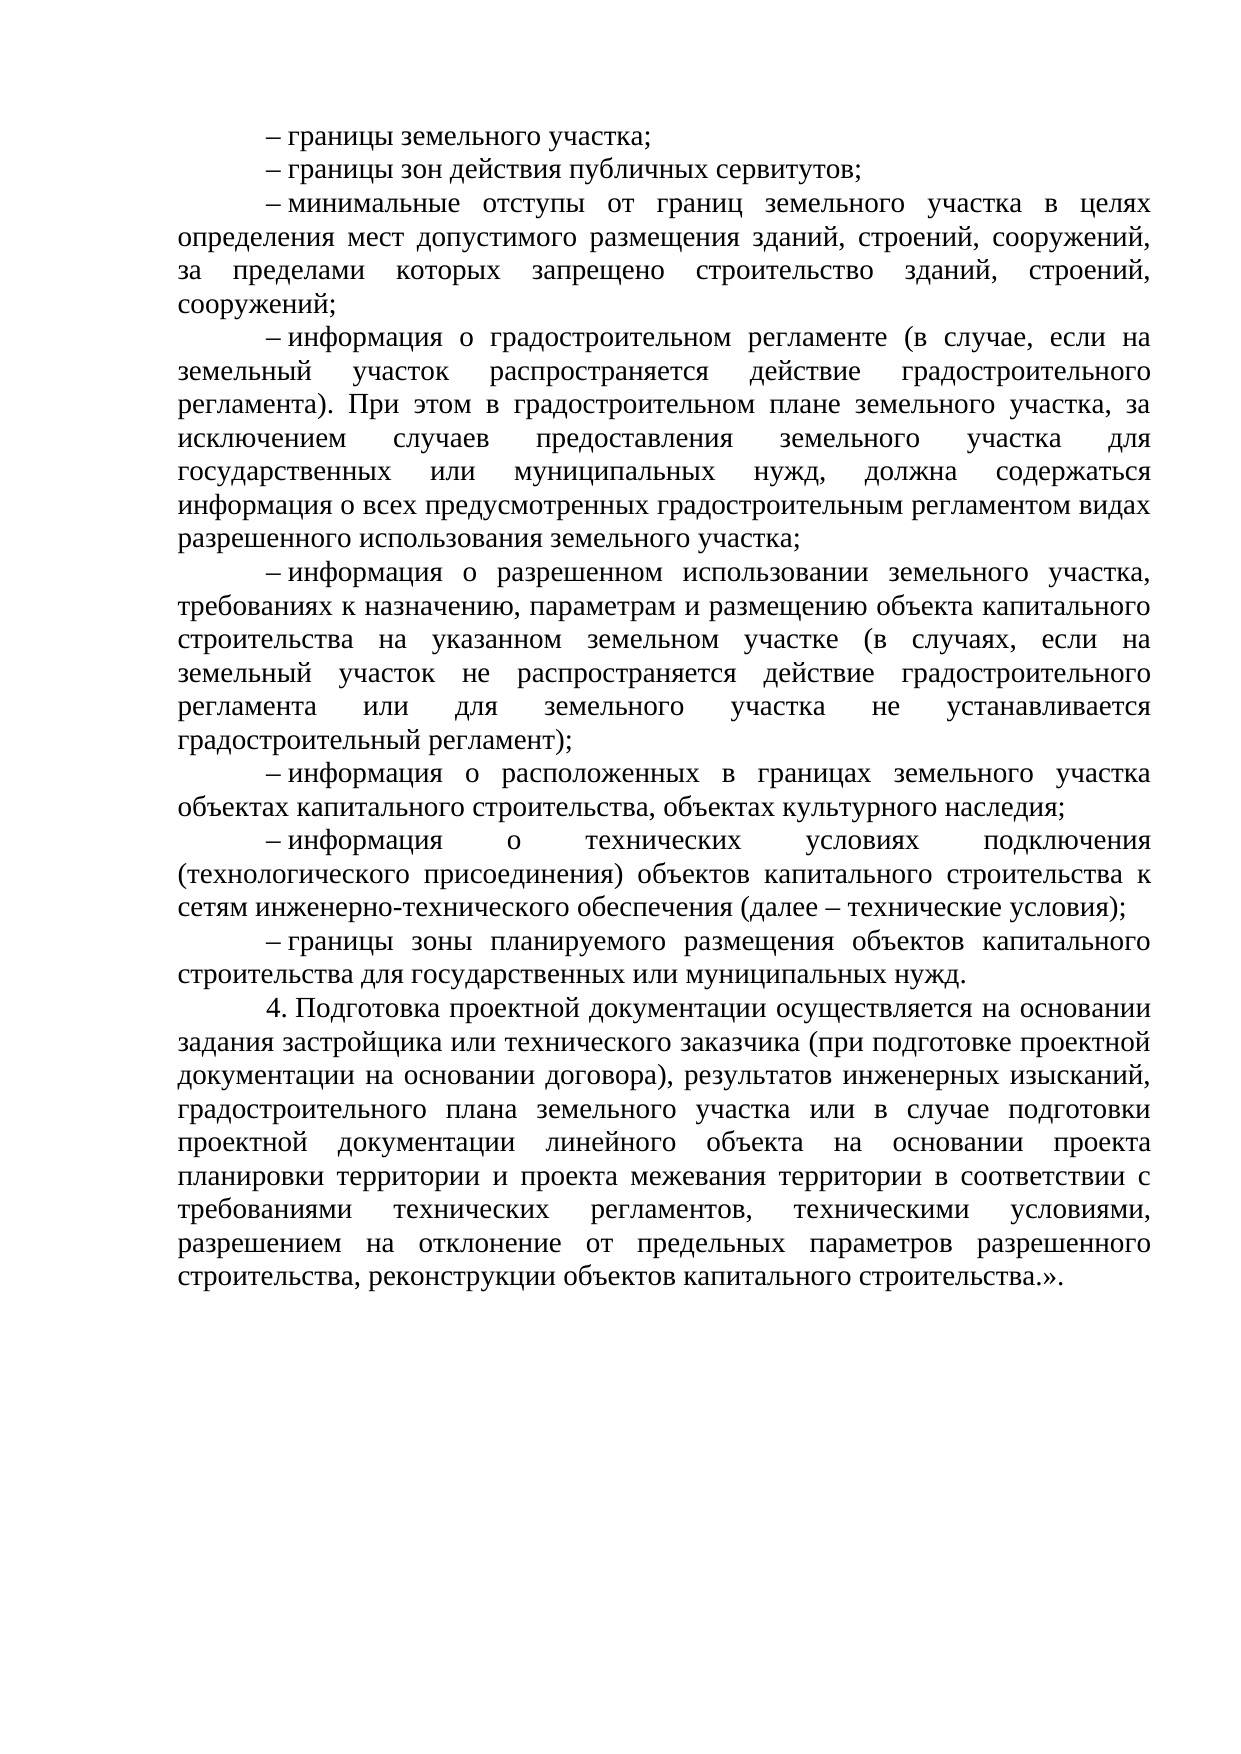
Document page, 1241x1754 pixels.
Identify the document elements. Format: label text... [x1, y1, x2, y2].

text 4. Подготовка проектной документации осуществляется на основании задания застройщика или технического заказчика (при подготовке проектной документации на основании договора), результатов инженерных изысканий, градостроительного плана земельного участка или в случае подготовки проектной документации линейного объекта на основании проекта планировки территории и проекта межевания территории в соответствии с требованиями технических регламентов, техническими условиями, разрешением на отклонение от предельных параметров разрешенного строительства, реконструкции объектов капитального строительства.». [177, 990, 1152, 1292]
text – информация о градостроительном регламенте (в случае, если на земельный участок распространяется действие градостроительного регламента). При этом в градостроительном плане земельного участка, за исключением случаев предоставления земельного участка для государственных или муниципальных нужд, должна содержаться информация о всех предусмотренных градостроительным регламентом видах разрешенного использования земельного участка; [177, 319, 1152, 554]
text – границы земельного участка; [177, 118, 1152, 152]
text – информация о разрешенном использовании земельного участка, требованиях к назначению, параметрам и размещению объекта капитального строительства на указанном земельном участке (в случаях, если на земельный участок не распространяется действие градостроительного регламента или для земельного участка не устанавливается градостроительный регламент); [177, 554, 1152, 755]
text – информация о расположенных в границах земельного участка объектах капитального строительства, объектах культурного наследия; [177, 755, 1152, 822]
text – границы зоны планируемого размещения объектов капитального строительства для государственных или муниципальных нужд. [177, 923, 1152, 990]
text – информация о технических условиях подключения (технологического присоединения) объектов капитального строительства к сетям инженерно-технического обеспечения (далее – технические условия); [177, 822, 1152, 923]
text – границы зон действия публичных сервитутов; [177, 152, 1152, 185]
text – минимальные отступы от границ земельного участка в целях определения мест допустимого размещения зданий, строений, сооружений, за пределами которых запрещено строительство зданий, строений, сооружений; [177, 185, 1152, 319]
